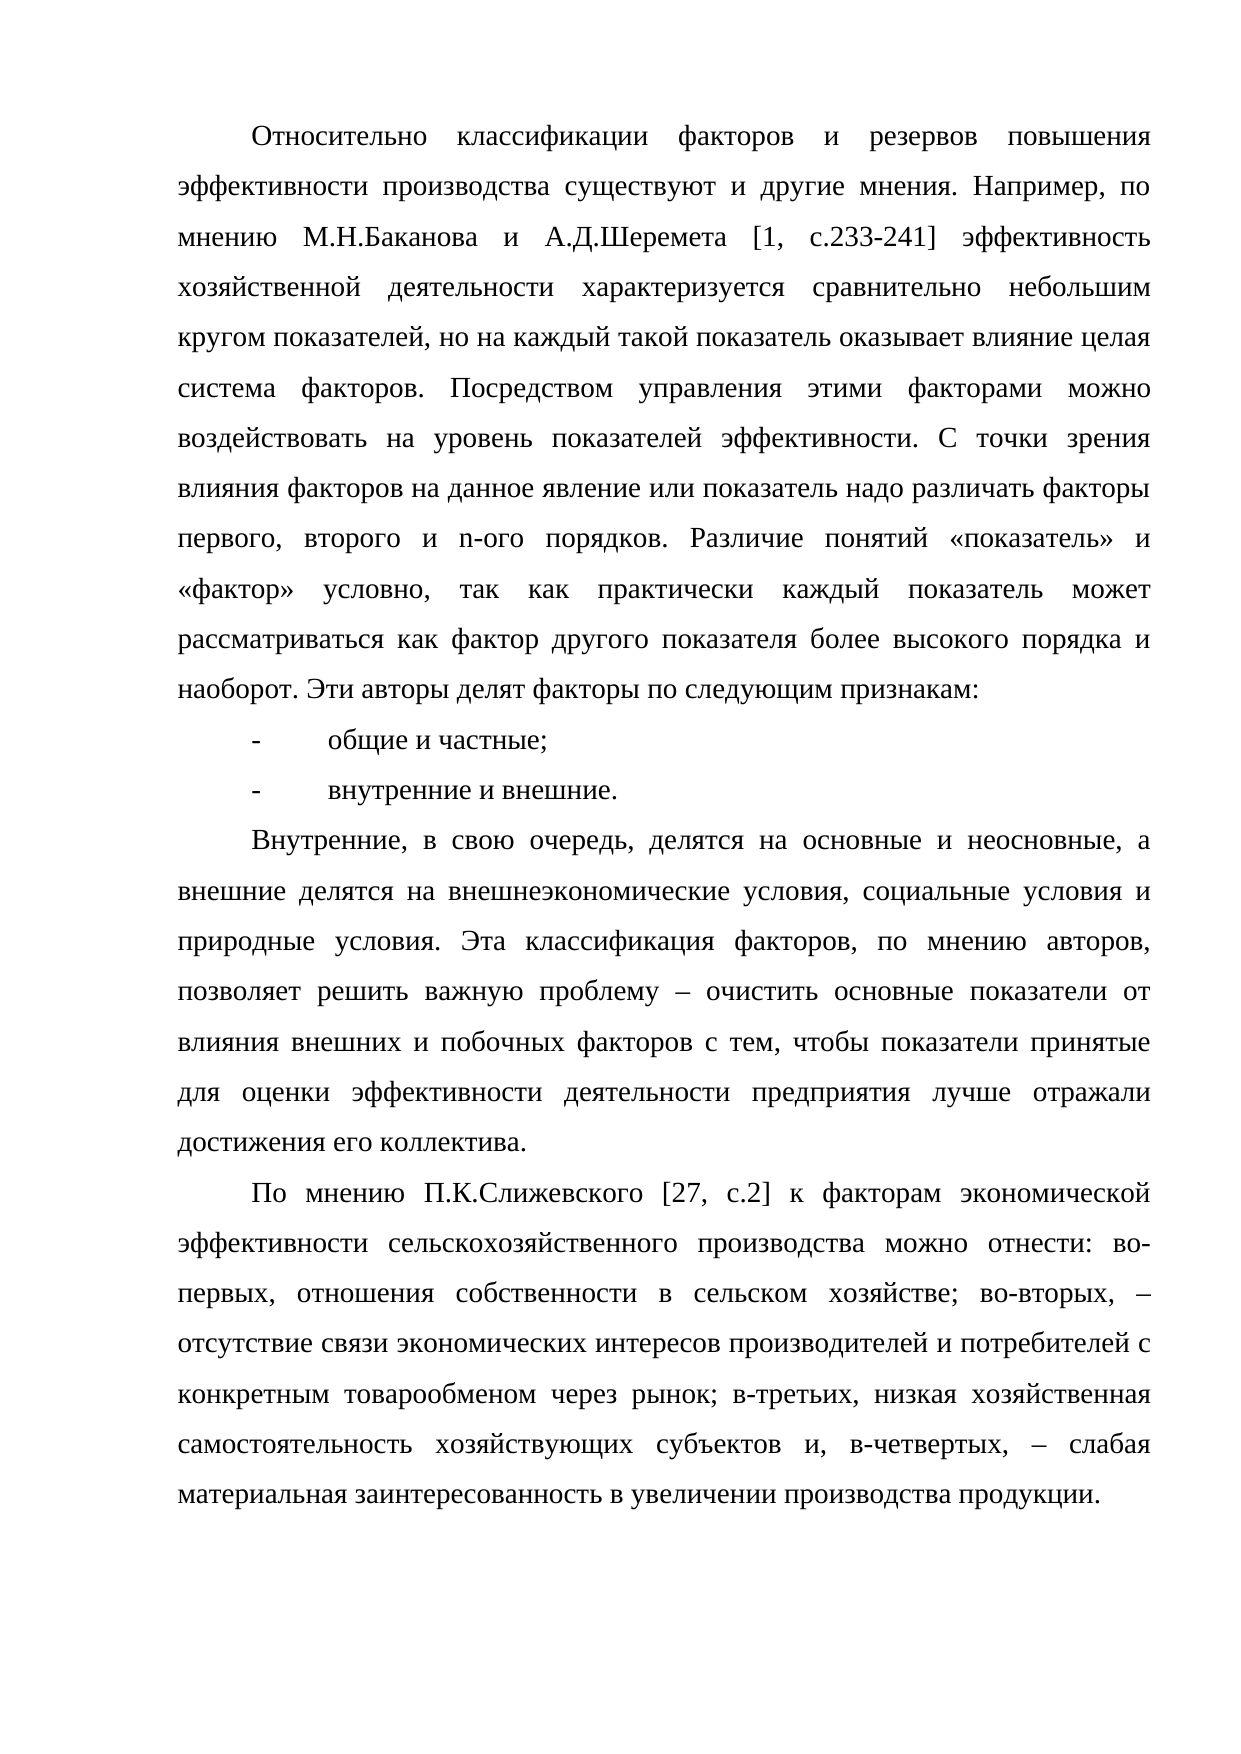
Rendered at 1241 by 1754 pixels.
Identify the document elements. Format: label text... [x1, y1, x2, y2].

list внутренние и внешние. [177, 772, 1152, 806]
text По мнению П.К.Слижевского [27, с.2] к факторам экономической эффективности сельскохозяйственного производства можно отнести: во-первых, отношения собственности в сельском хозяйстве; во-вторых, – отсутствие связи экономических интересов производителей и потребителей с конкретным товарообменом через рынок; в-третьих, низкая хозяйственная самостоятельность хозяйствующих субъектов и, в-четвертых, – слабая материальная заинтересованность в увеличении производства продукции. [177, 1175, 1152, 1510]
text Внутренние, в свою очередь, делятся на основные и неосновные, а внешние делятся на внешнеэкономические условия, социальные условия и природные условия. Эта классификация факторов, по мнению авторов, позволяет решить важную проблему – очистить основные показатели от влияния внешних и побочных факторов с тем, чтобы показатели принятые для оценки эффективности деятельности предприятия лучше отражали достижения его коллектива. [177, 822, 1152, 1158]
text Относительно классификации факторов и резервов повышения эффективности производства существуют и другие мнения. Например, по мнению М.Н.Баканова и А.Д.Шеремета [1, с.233-241] эффективность хозяйственной деятельности характеризуется сравнительно небольшим кругом показателей, но на каждый такой показатель оказывает влияние целая система факторов. Посредством управления этими факторами можно воздействовать на уровень показателей эффективности. С точки зрения влияния факторов на данное явление или показатель надо различать факторы первого, второго и n-ого порядков. Различие понятий «показатель» и «фактор» условно, так как практически каждый показатель может рассматриваться как фактор другого показателя более высокого порядка и наоборот. Эти авторы делят факторы по следующим признакам: [177, 118, 1152, 705]
list общие и частные; [177, 722, 1152, 755]
